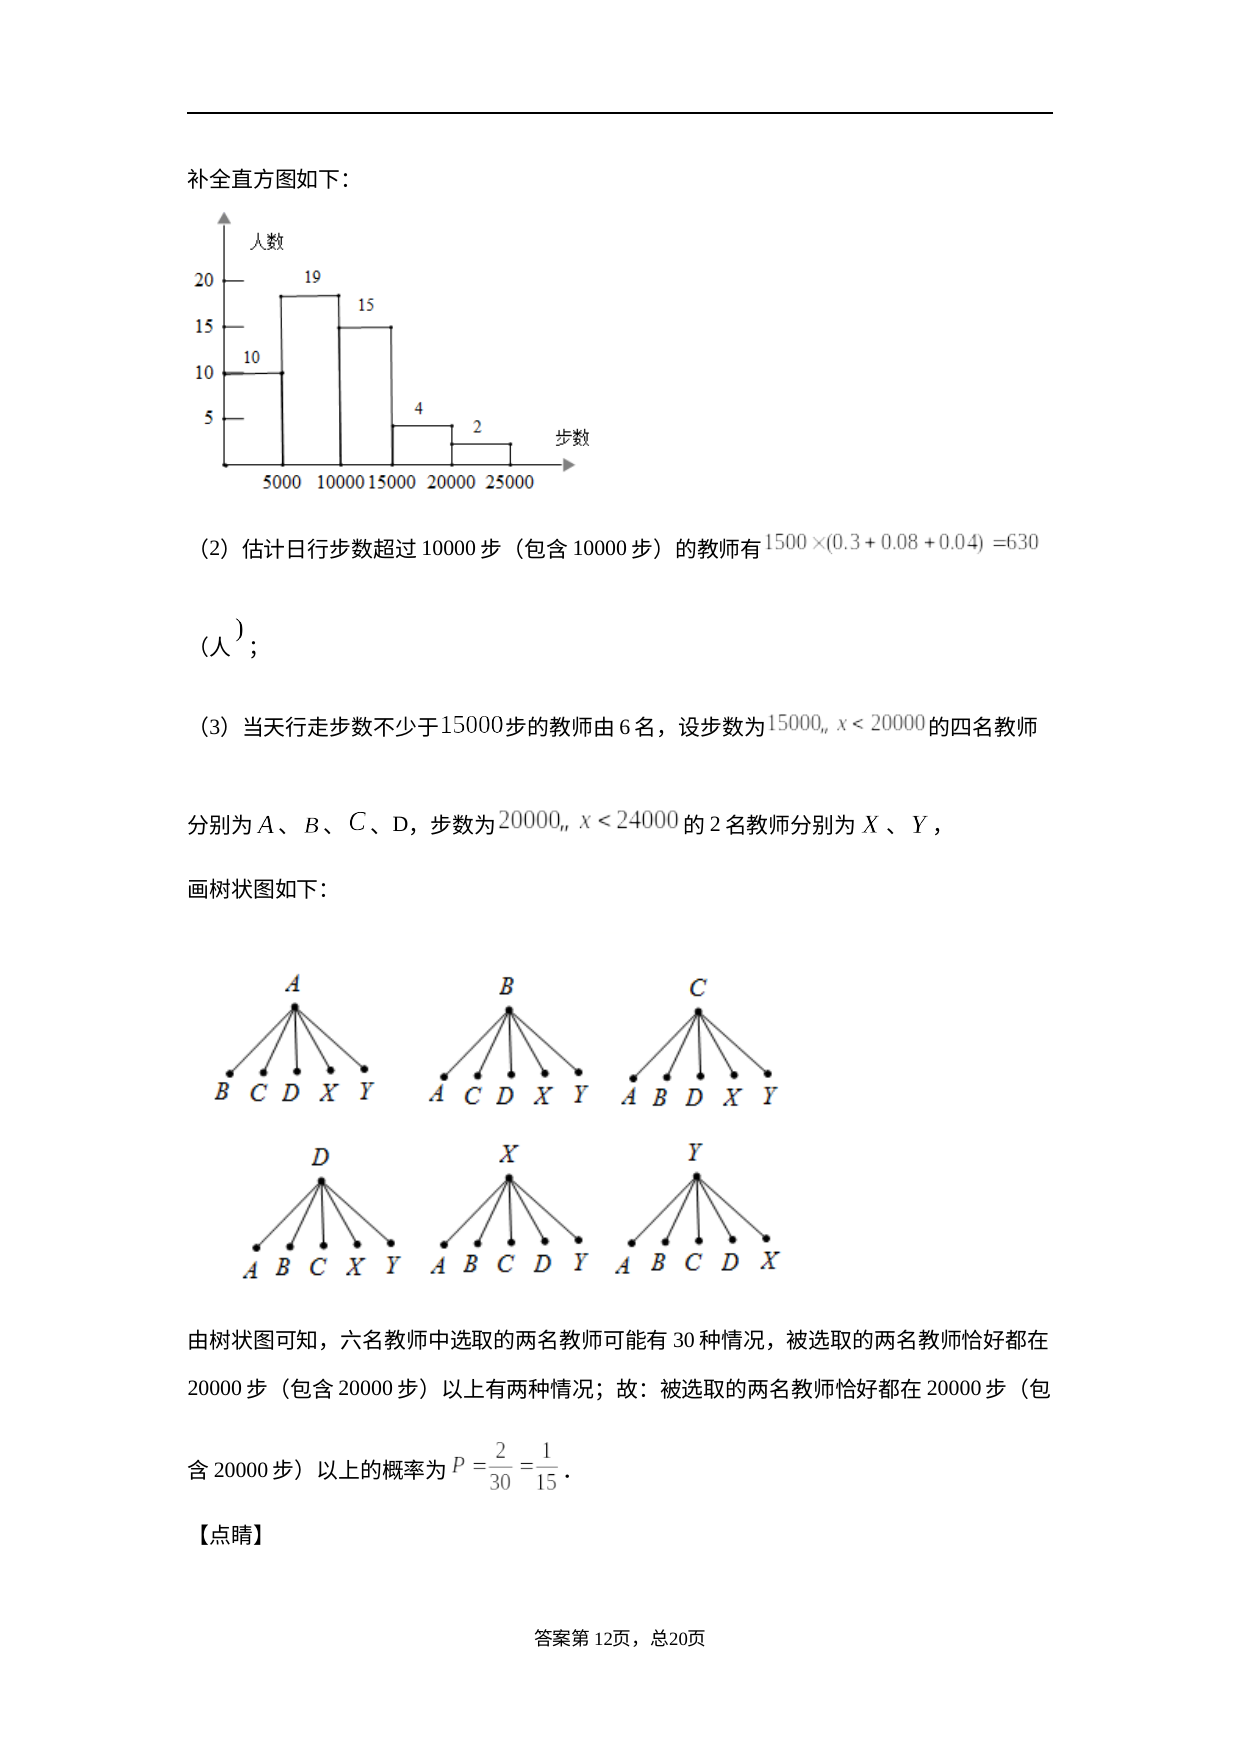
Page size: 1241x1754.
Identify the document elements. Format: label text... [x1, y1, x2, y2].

text （2）估计日行步数超过10000步（包含10000步）的教师有（人； [187, 515, 1053, 678]
picture [187, 211, 600, 502]
text 【点睛】 [187, 1518, 1053, 1550]
text 补全直方图如下： [187, 162, 1053, 194]
picture [187, 932, 811, 1299]
text 画树状图如下： [187, 872, 1053, 904]
text （3）当天行走步数不少于步的教师由6名，设步数为的四名教师分别为、、、D，步数为的2名教师分别为、， [187, 694, 1053, 856]
text 由树状图可知，六名教师中选取的两名教师可能有30种情况，被选取的两名教师恰好都在20000步（包含20000步）以上有两种情况；故：被选取的两名教师恰好都在20000步（包含20000步）以上的概率为． [187, 1323, 1053, 1502]
